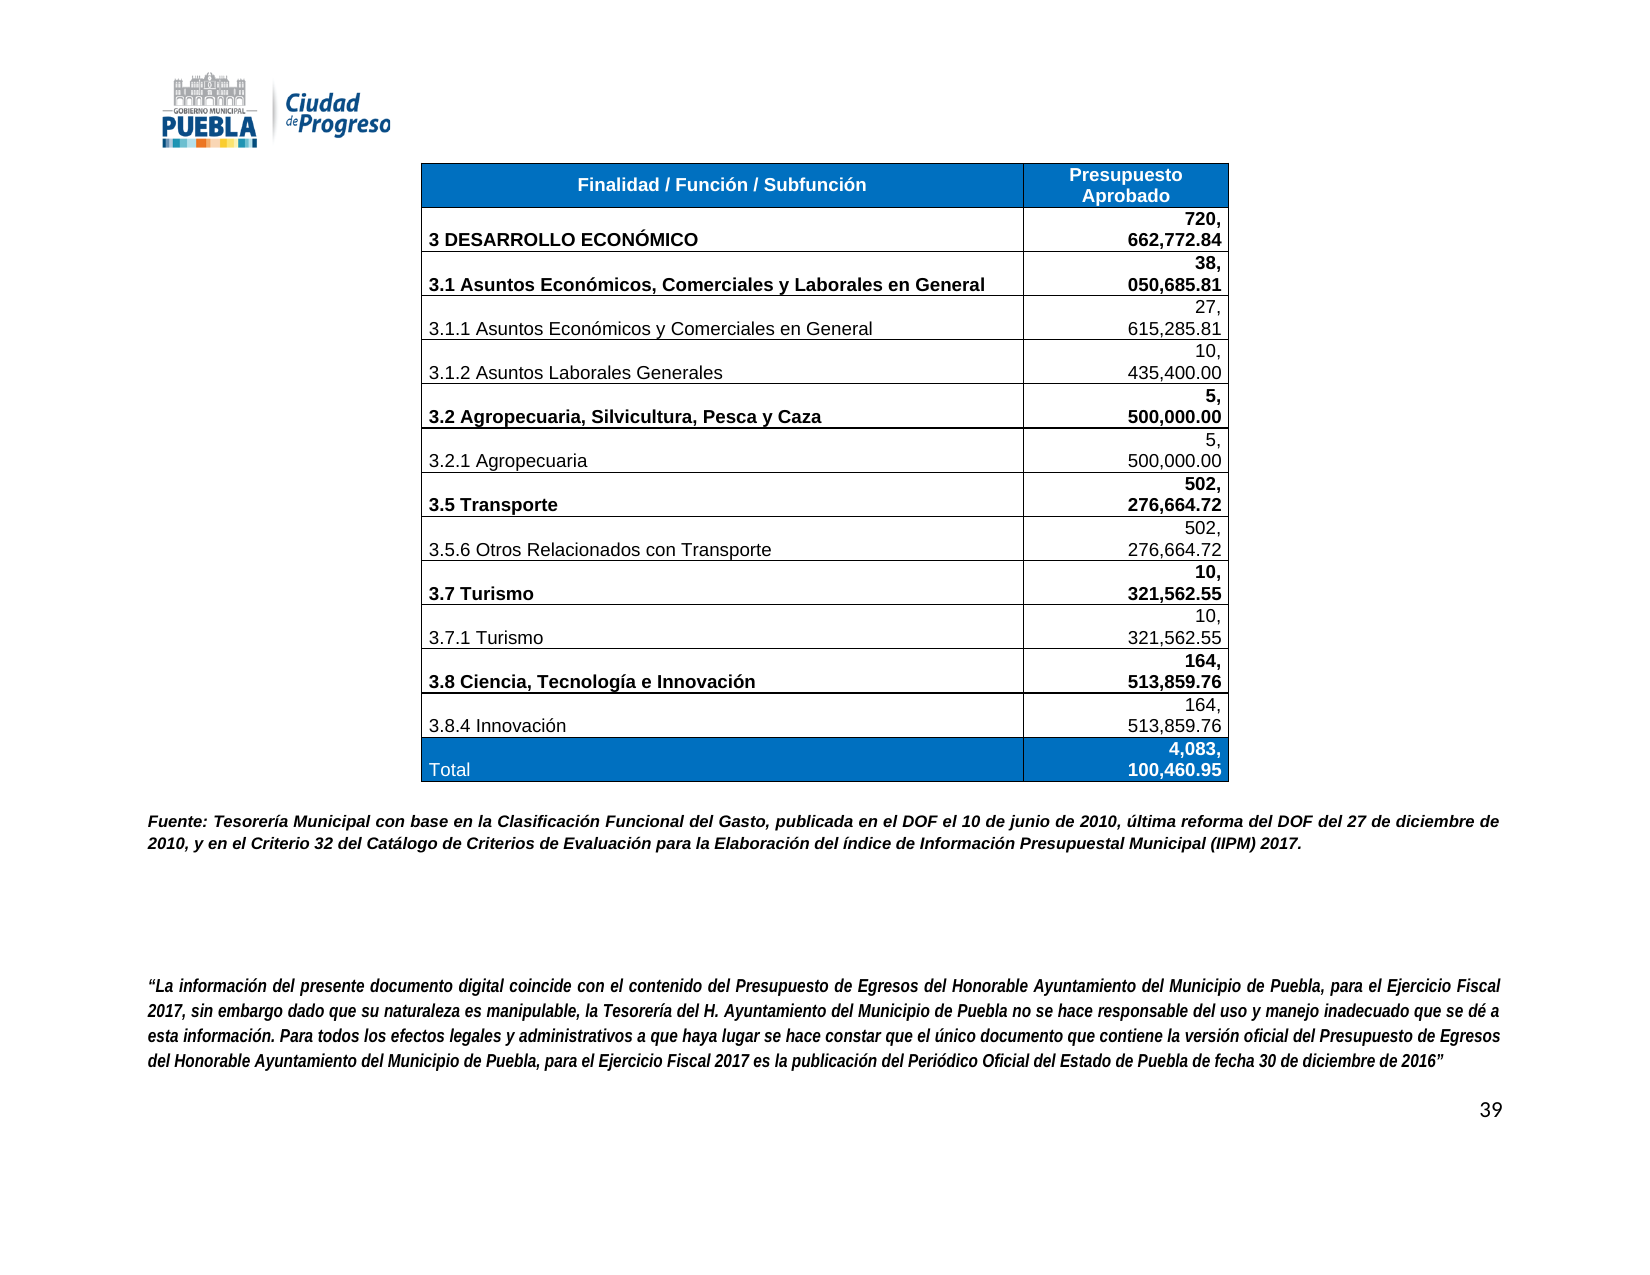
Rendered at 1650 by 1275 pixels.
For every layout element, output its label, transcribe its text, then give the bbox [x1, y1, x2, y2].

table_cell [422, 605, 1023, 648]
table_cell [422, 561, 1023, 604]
picture [162, 72, 391, 151]
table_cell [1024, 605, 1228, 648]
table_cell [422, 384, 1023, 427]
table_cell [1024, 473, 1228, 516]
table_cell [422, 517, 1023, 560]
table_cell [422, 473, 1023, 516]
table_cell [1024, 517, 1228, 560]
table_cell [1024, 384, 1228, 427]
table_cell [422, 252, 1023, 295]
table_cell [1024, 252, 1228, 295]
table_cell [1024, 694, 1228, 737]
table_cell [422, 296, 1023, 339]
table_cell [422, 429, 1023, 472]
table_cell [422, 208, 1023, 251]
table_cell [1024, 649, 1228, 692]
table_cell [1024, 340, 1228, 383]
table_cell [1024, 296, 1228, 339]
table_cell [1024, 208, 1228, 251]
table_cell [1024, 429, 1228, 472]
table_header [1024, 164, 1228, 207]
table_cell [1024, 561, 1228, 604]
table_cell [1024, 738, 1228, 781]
text Fuente: Tesorería Municipal con base en la Clasificación Funcional del Gasto, publicada en el DOF el 10 de junio de 2010, última reforma del DOF del 27 de diciembre de 2010, y en el Criterio 32 del Catálogo de Criterios de Evaluación para la Elaboración del índice de Información Presupuestal Municipal (IIPM) 2017. [148, 812, 1502, 853]
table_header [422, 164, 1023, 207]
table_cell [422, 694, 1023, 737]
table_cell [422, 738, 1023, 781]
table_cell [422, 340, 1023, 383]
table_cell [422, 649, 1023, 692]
